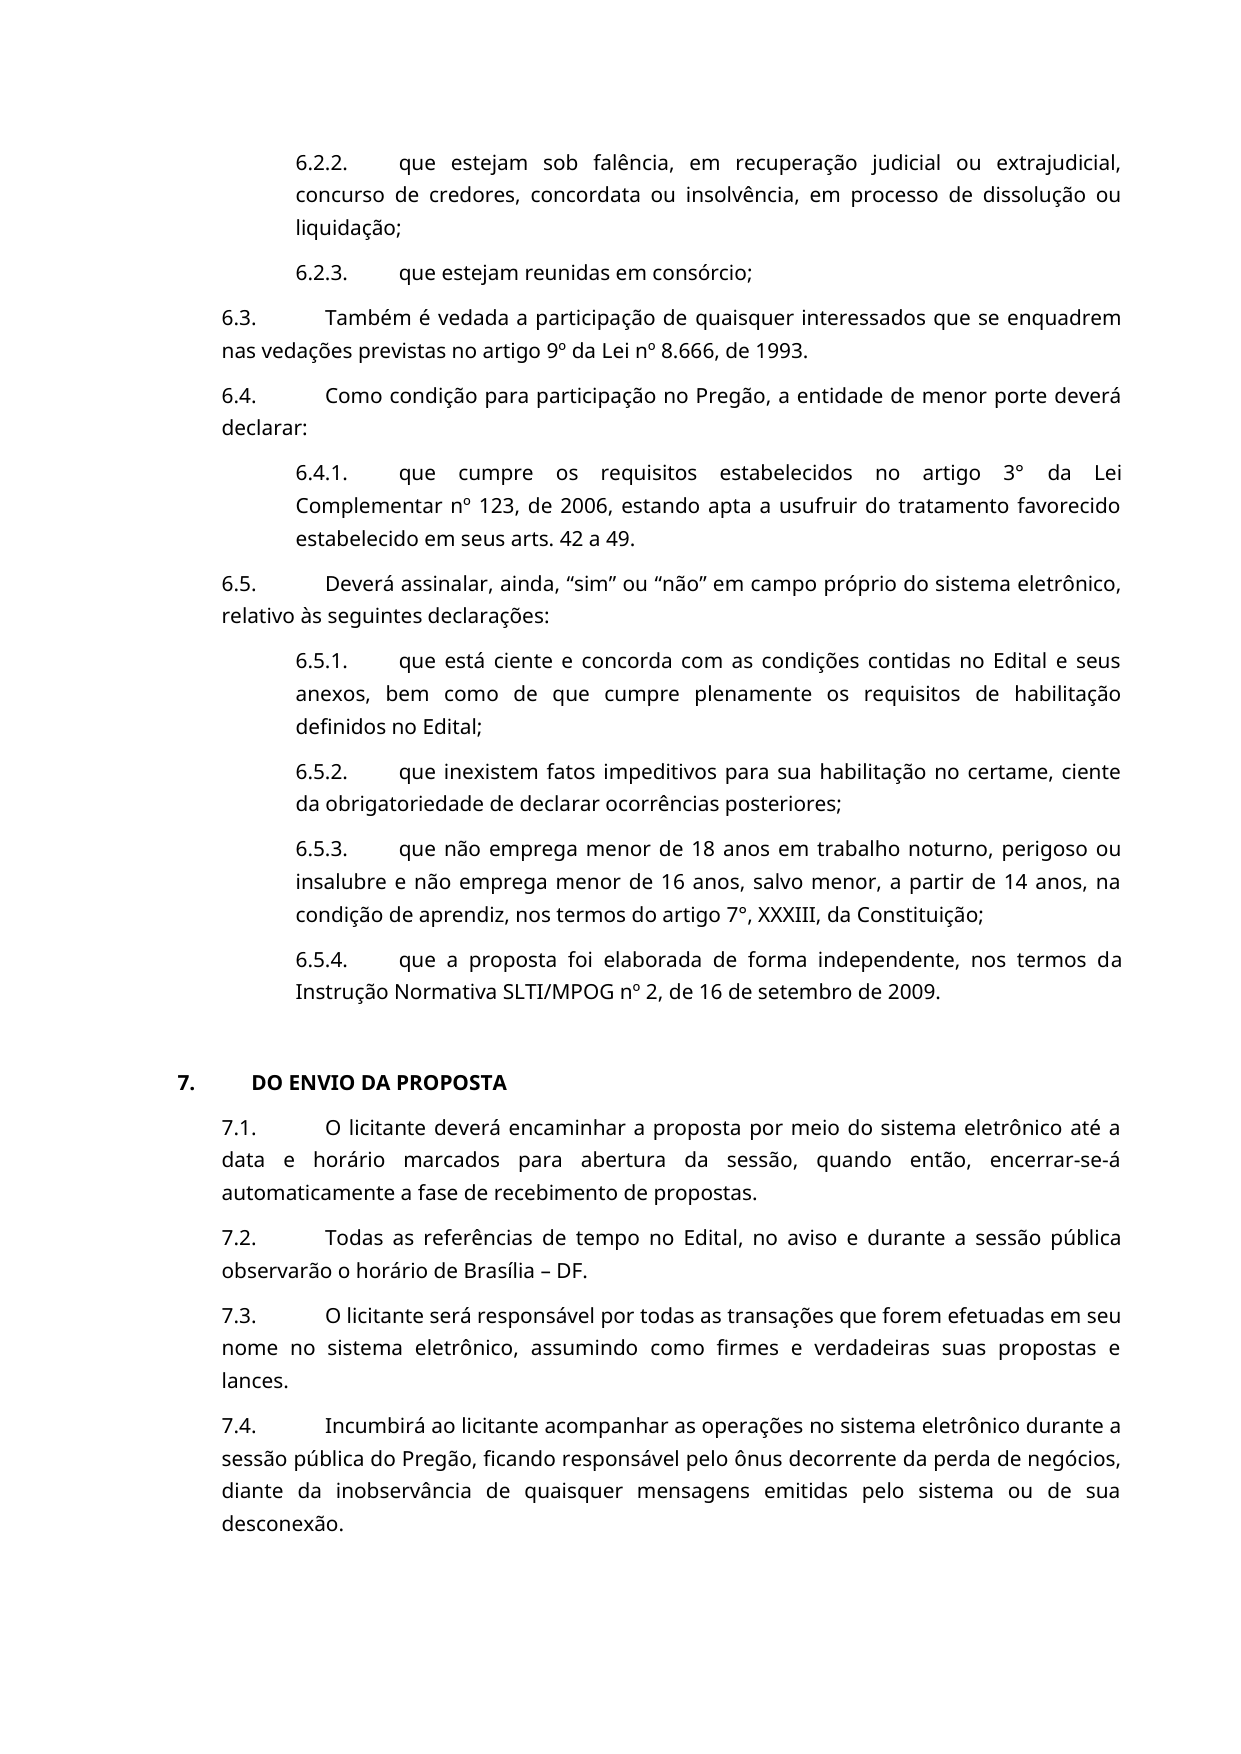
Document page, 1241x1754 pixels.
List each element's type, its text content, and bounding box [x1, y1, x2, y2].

list que estejam reunidas em consórcio; [295, 258, 1122, 286]
list que inexistem fatos impeditivos para sua habilitação no certame, ciente da obrigatoriedade de declarar ocorrências posteriores; [295, 757, 1122, 818]
list que está ciente e concorda com as condições contidas no Edital e seus anexos, bem como de que cumpre plenamente os requisitos de habilitação definidos no Edital; [295, 647, 1122, 740]
list Deverá assinalar, ainda, “sim” ou “não” em campo próprio do sistema eletrônico, relativo às seguintes declarações: [221, 569, 1122, 630]
list Incumbirá ao licitante acompanhar as operações no sistema eletrônico durante a sessão pública do Pregão, ficando responsável pelo ônus decorrente da perda de negócios, diante da inobservância de quaisquer mensagens emitidas pelo sistema ou de sua desconexão. [221, 1411, 1122, 1537]
list que não emprega menor de 18 anos em trabalho noturno, perigoso ou insalubre e não emprega menor de 16 anos, salvo menor, a partir de 14 anos, na condição de aprendiz, nos termos do artigo 7°, XXXIII, da Constituição; [295, 834, 1122, 928]
list O licitante será responsável por todas as transações que forem efetuadas em seu nome no sistema eletrônico, assumindo como firmes e verdadeiras suas propostas e lances. [221, 1301, 1122, 1394]
list Também é vedada a participação de quaisquer interessados que se enquadrem nas vedações previstas no artigo 9º da Lei nº 8.666, de 1993. [221, 303, 1122, 364]
list O licitante deverá encaminhar a proposta por meio do sistema eletrônico até a data e horário marcados para abertura da sessão, quando então, encerrar-se-á automaticamente a fase de recebimento de propostas. [221, 1113, 1122, 1206]
list que cumpre os requisitos estabelecidos no artigo 3° da Lei Complementar nº 123, de 2006, estando apta a usufruir do tratamento favorecido estabelecido em seus arts. 49. [295, 458, 1122, 552]
list Como condição para participação no Pregão, a entidade de menor porte deverá declarar: [221, 381, 1122, 442]
list que a proposta foi elaborada de forma independente, nos termos da Instrução Normativa SLTI/MPOG nº 2, de 16 de setembro de 2009. [295, 945, 1122, 1006]
list Todas as referências de tempo no Edital, no aviso e durante a sessão pública observarão o horário de Brasília – DF. [221, 1223, 1122, 1284]
list que estejam sob falência, em recuperação judicial ou extrajudicial, concurso de credores, concordata ou insolvência, em processo de dissolução ou liquidação; [295, 148, 1122, 241]
list DO ENVIO DA PROPOSTA [177, 1068, 1122, 1096]
